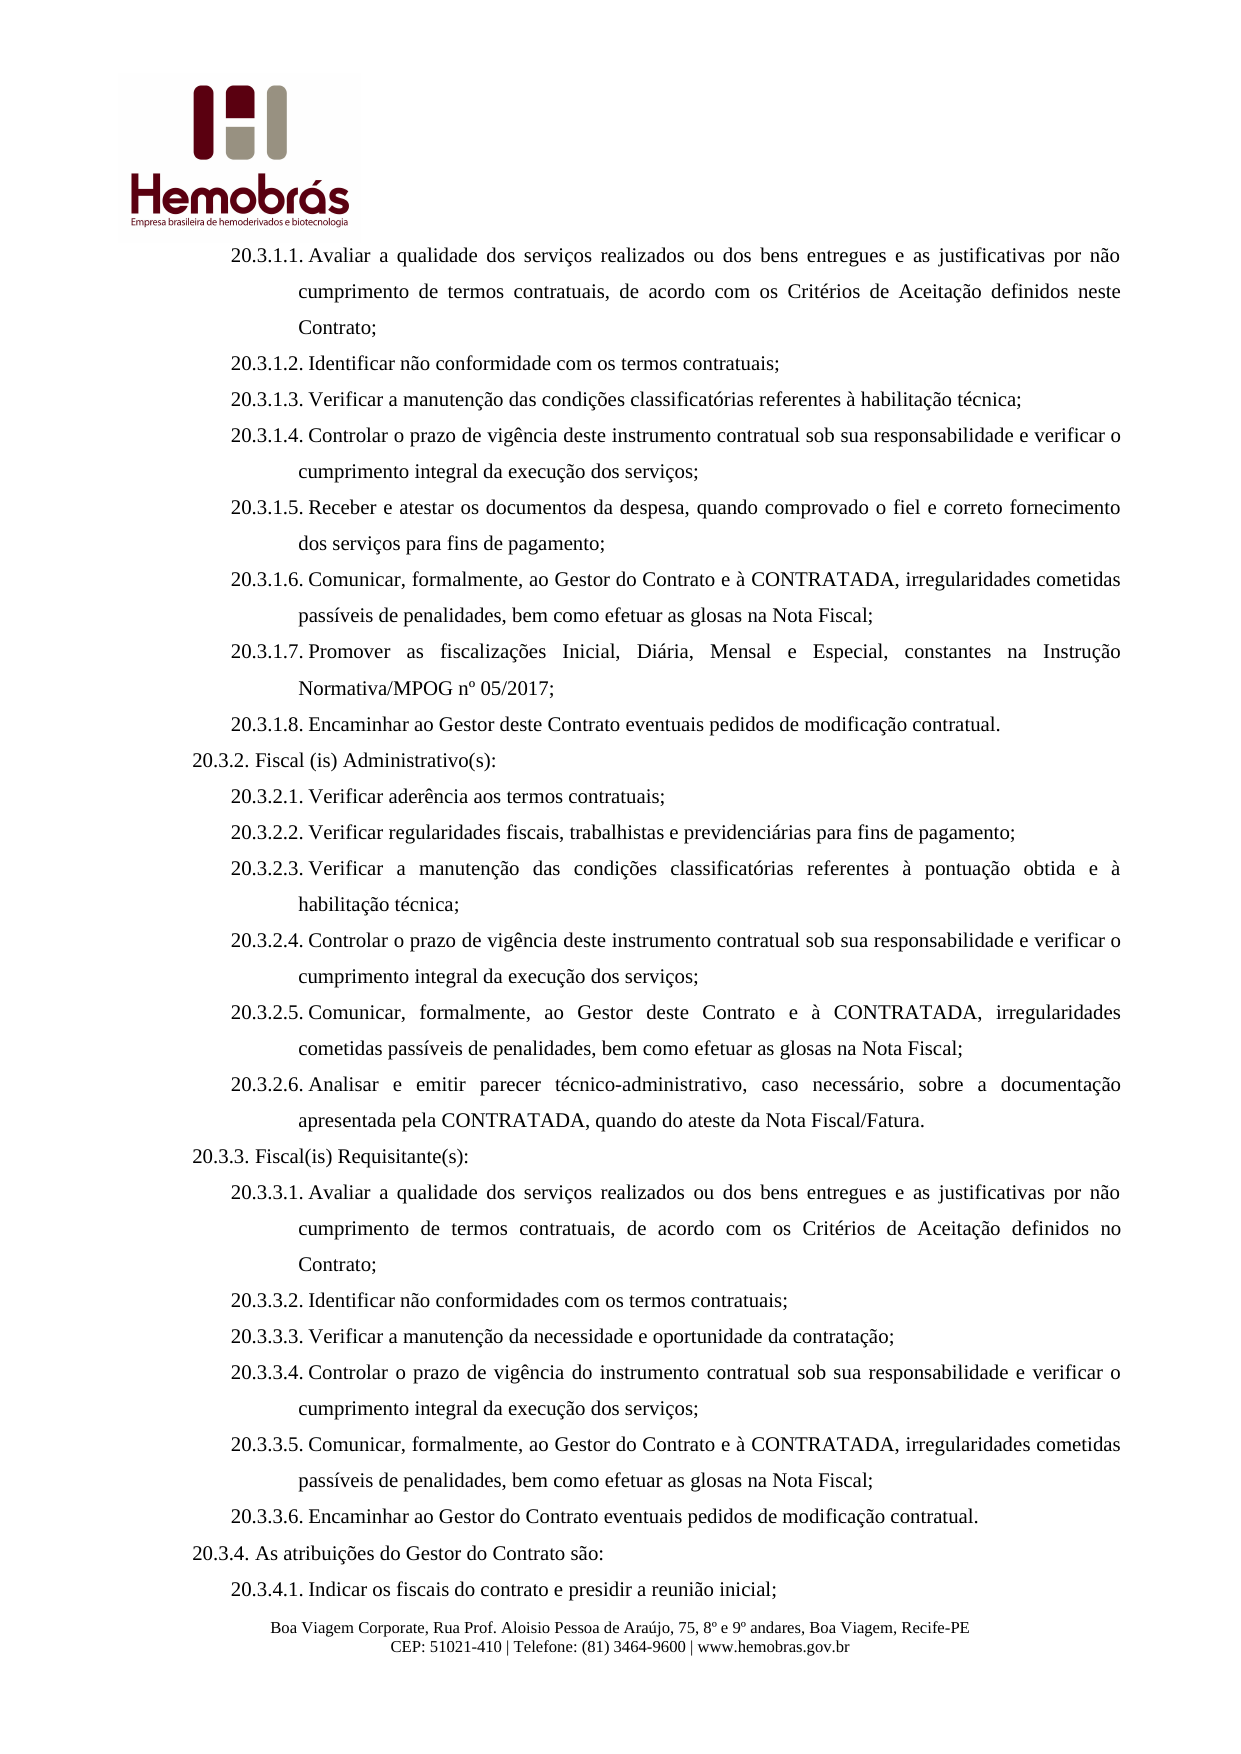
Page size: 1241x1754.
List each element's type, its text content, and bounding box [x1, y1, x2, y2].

list Avaliar a qualidade dos serviços realizados ou dos bens entregues e as justificativas por não cumprimento de termos contratuais, de acordo com os Critérios de Aceitação definidos no Contrato; [231, 1180, 1122, 1276]
list Receber e atestar os documentos da despesa, quando comprovado o fiel e correto fornecimento dos serviços para fins de pagamento; [231, 495, 1122, 555]
list Identificar não conformidade com os termos contratuais; [231, 351, 1122, 375]
list Verificar regularidades fiscais, trabalhistas e previdenciárias para fins de pagamento; [231, 820, 1122, 844]
list Comunicar, formalmente, ao Gestor do Contrato e à CONTRATADA, irregularidades cometidas passíveis de penalidades, bem como efetuar as glosas na Nota Fiscal; [231, 567, 1122, 627]
list Identificar não conformidades com os termos contratuais; [231, 1288, 1122, 1312]
list Verificar a manutenção das condições classificatórias referentes à habilitação técnica; [231, 387, 1122, 411]
list Indicar os fiscais do contrato e presidir a reunião inicial; [231, 1577, 1122, 1601]
list Comunicar, formalmente, ao Gestor do Contrato e à CONTRATADA, irregularidades cometidas passíveis de penalidades, bem como efetuar as glosas na Nota Fiscal; [231, 1432, 1122, 1492]
list Fiscal (is) Administrativo(s): [192, 748, 1122, 772]
list Controlar o prazo de vigência deste instrumento contratual sob sua responsabilidade e verificar o cumprimento integral da execução dos serviços; [231, 423, 1122, 483]
picture [118, 73, 362, 243]
list Encaminhar ao Gestor deste Contrato eventuais pedidos de modificação contratual. [231, 712, 1122, 736]
list Verificar a manutenção da necessidade e oportunidade da contratação; [231, 1324, 1122, 1348]
list Avaliar a qualidade dos serviços realizados ou dos bens entregues e as justificativas por não cumprimento de termos contratuais, de acordo com os Critérios de Aceitação definidos neste Contrato; [231, 243, 1122, 339]
list Verificar aderência aos termos contratuais; [231, 784, 1122, 808]
list As atribuições do Gestor do Contrato são: [192, 1541, 1122, 1564]
list Fiscal(is) Requisitante(s): [192, 1144, 1122, 1168]
list Controlar o prazo de vigência deste instrumento contratual sob sua responsabilidade e verificar o cumprimento integral da execução dos serviços; [231, 928, 1122, 988]
list Verificar a manutenção das condições classificatórias referentes à pontuação obtida e à habilitação técnica; [231, 856, 1122, 916]
list Encaminhar ao Gestor do Contrato eventuais pedidos de modificação contratual. [231, 1504, 1122, 1528]
list Comunicar, formalmente, ao Gestor deste Contrato e à CONTRATADA, irregularidades cometidas passíveis de penalidades, bem como efetuar as glosas na Nota Fiscal; [231, 1000, 1122, 1060]
list Promover as fiscalizações Inicial, Diária, Mensal e Especial, constantes na Instrução Normativa/MPOG nº 05/2017; [231, 639, 1122, 699]
list Controlar o prazo de vigência do instrumento contratual sob sua responsabilidade e verificar o cumprimento integral da execução dos serviços; [231, 1360, 1122, 1420]
list Analisar e emitir parecer técnico-administrativo, caso necessário, sobre a documentação apresentada pela CONTRATADA, quando do ateste da Nota Fiscal/Fatura. [231, 1072, 1122, 1132]
